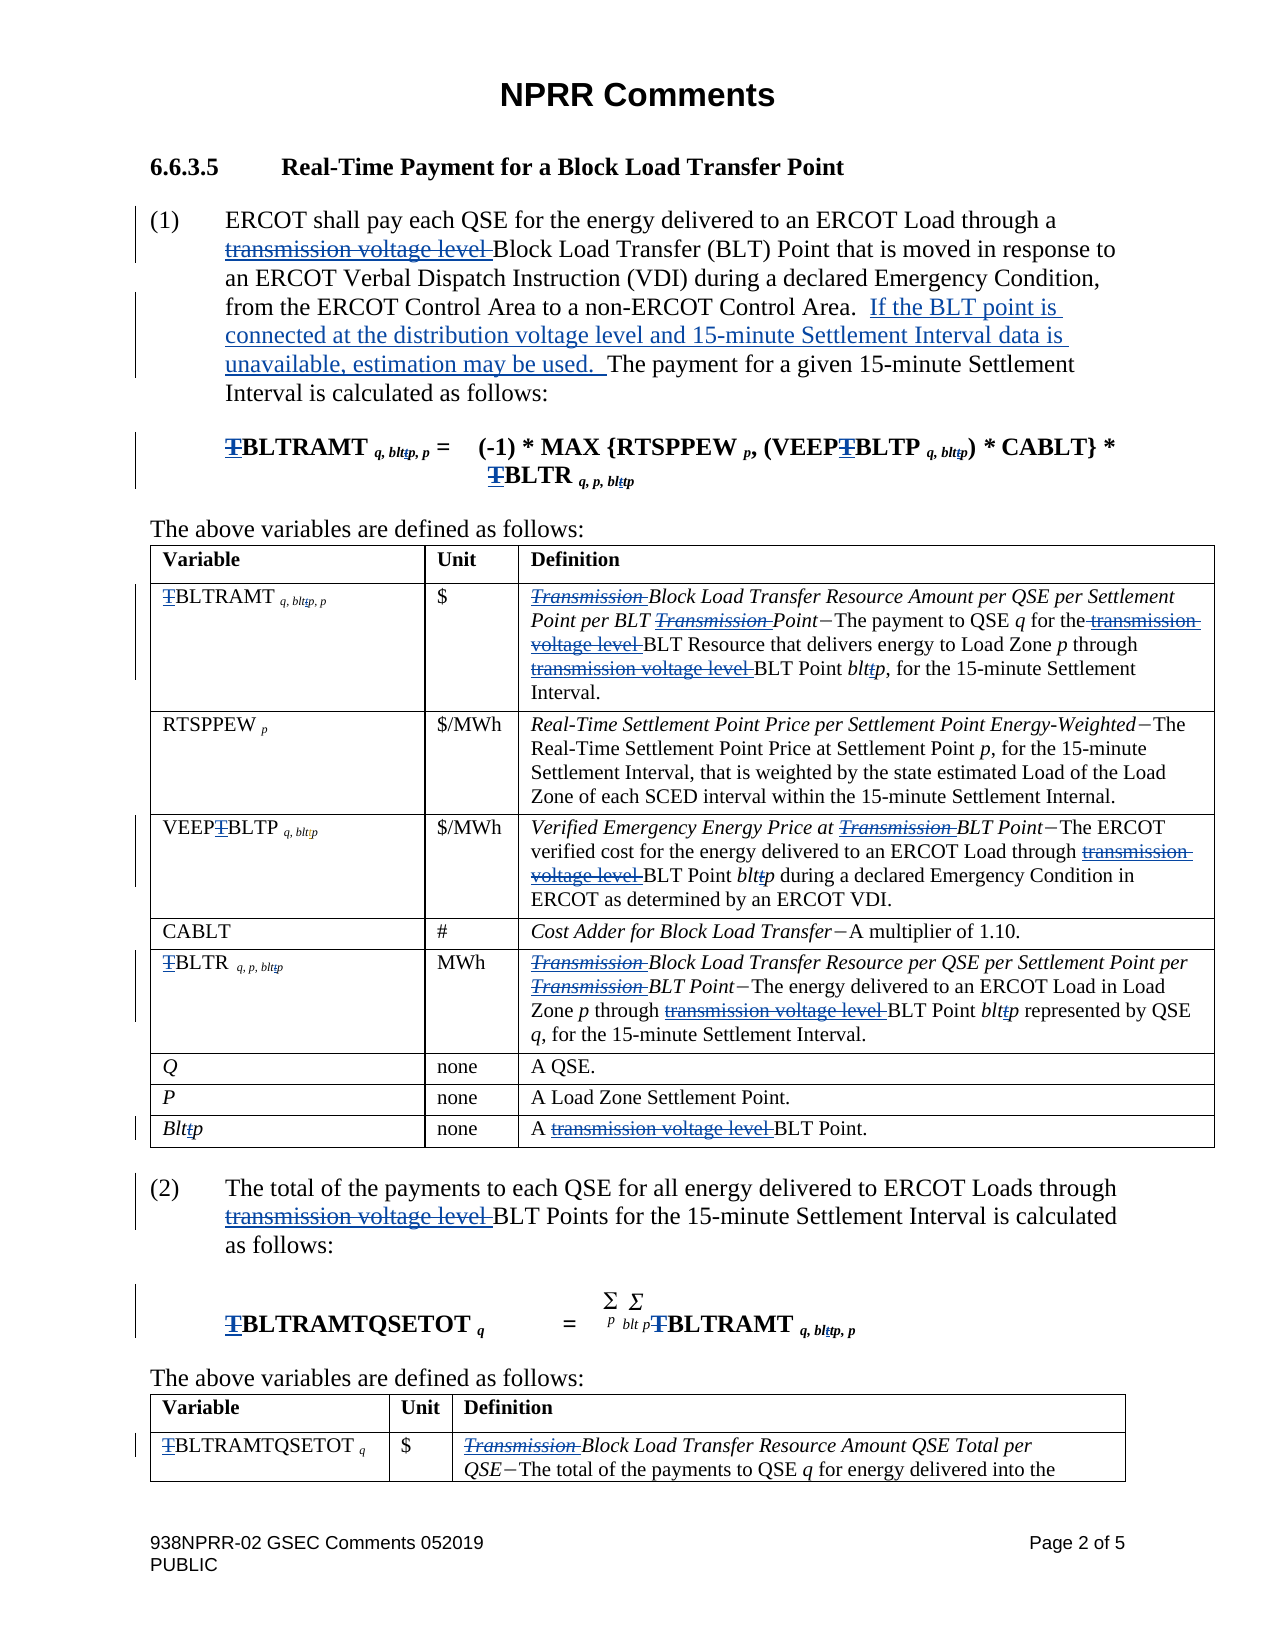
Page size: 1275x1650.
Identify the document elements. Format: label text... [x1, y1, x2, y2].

text BLTRAMT q, bltp, p = (-1) * MAX {RTSPPEW p, (VEEPBLTP q, bltp) * CABLT} * BLTR q, p, bltp [225, 432, 1125, 489]
table_cell BLTRAMT q, bltp, p [151, 584, 424, 711]
table_cell $ [390, 1433, 452, 1481]
table_cell Q [151, 1054, 424, 1084]
table_cell none [426, 1054, 518, 1084]
table_header Definition [453, 1395, 1125, 1432]
table_cell $ [426, 584, 518, 711]
table_cell A Load Zone Settlement Point. [519, 1085, 1214, 1115]
table_cell BLTRAMTQSETOT q [151, 1433, 389, 1481]
table_cell RTSPPEW p [151, 712, 424, 814]
table_header Definition [519, 546, 1214, 583]
table_cell Bltp [151, 1116, 424, 1147]
table_cell A BLT Point. [519, 1116, 1214, 1147]
table_header Unit [390, 1395, 452, 1432]
table_cell # [426, 919, 518, 949]
table_cell BLTR q, p, bltp [151, 950, 424, 1053]
table_header Variable [151, 546, 424, 583]
text The above variables are defined as follows: [150, 1363, 1125, 1392]
text The above variables are defined as follows: [150, 514, 1125, 543]
table_header Variable [151, 1395, 389, 1432]
table_cell P [151, 1085, 424, 1115]
table_cell none [426, 1085, 518, 1115]
table_cell Real-Time Settlement Point Price per Settlement Point Energy-WeightedThe Real-Time Settlement Point Price at Settlement Point p, for the 15-minute Settlement Interval, that is weighted by the state estimated Load of the Load Zone of each SCED interval within the 15-minute Settlement Internal. [519, 712, 1214, 814]
table_cell none [426, 1116, 518, 1147]
table_cell Cost Adder for Block Load TransferA multiplier of 1.10. [519, 919, 1214, 949]
table_cell Block Load Transfer Resource per QSE per Settlement Point per BLT PointThe energy delivered to an ERCOT Load in Load Zone p through BLT Point bltp represented by QSE q, for the 15-minute Settlement Interval. [519, 950, 1214, 1053]
table_cell Verified Emergency Energy Price at BLT PointThe ERCOT verified cost for the energy delivered to an ERCOT Load through BLT Point bltp during a declared Emergency Condition in ERCOT as determined by an ERCOT VDI. [519, 815, 1214, 918]
table_cell $/MWh [426, 815, 518, 918]
text 6.6.3.5 Real-Time Payment for a Block Load Transfer Point [150, 152, 1125, 181]
table_cell Block Load Transfer Resource Amount per QSE per Settlement Point per BLT PointThe payment to QSE q for theBLT Resource that delivers energy to Load Zone p through BLT Point bltp, for the 15-minute Settlement Interval. [519, 584, 1214, 711]
text BLTRAMTQSETOT q = BLTRAMT q, bltp, p [225, 1284, 1125, 1338]
table_cell $/MWh [426, 712, 518, 814]
table_cell VEEPBLTP q, bltp [151, 815, 424, 918]
text (2) The total of the payments to each QSE for all energy delivered to ERCOT Loads through BLT Points for the 15-minute Settlement Interval is calculated as follows: [150, 1173, 1125, 1259]
text (1) ERCOT shall pay each QSE for the energy delivered to an ERCOT Load through a Block Load Transfer (BLT) Point that is moved in response to an ERCOT Verbal Dispatch Instruction (VDI) during a declared Emergency Condition, from the ERCOT Control Area to a non-ERCOT Control Area. The payment for a given 15-minute Settlement Interval is calculated as follows: [150, 206, 1125, 407]
table_header Unit [426, 546, 518, 583]
table_cell CABLT [151, 919, 424, 949]
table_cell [453, 1433, 1125, 1481]
table_cell A QSE. [519, 1054, 1214, 1084]
table_cell MWh [426, 950, 518, 1053]
